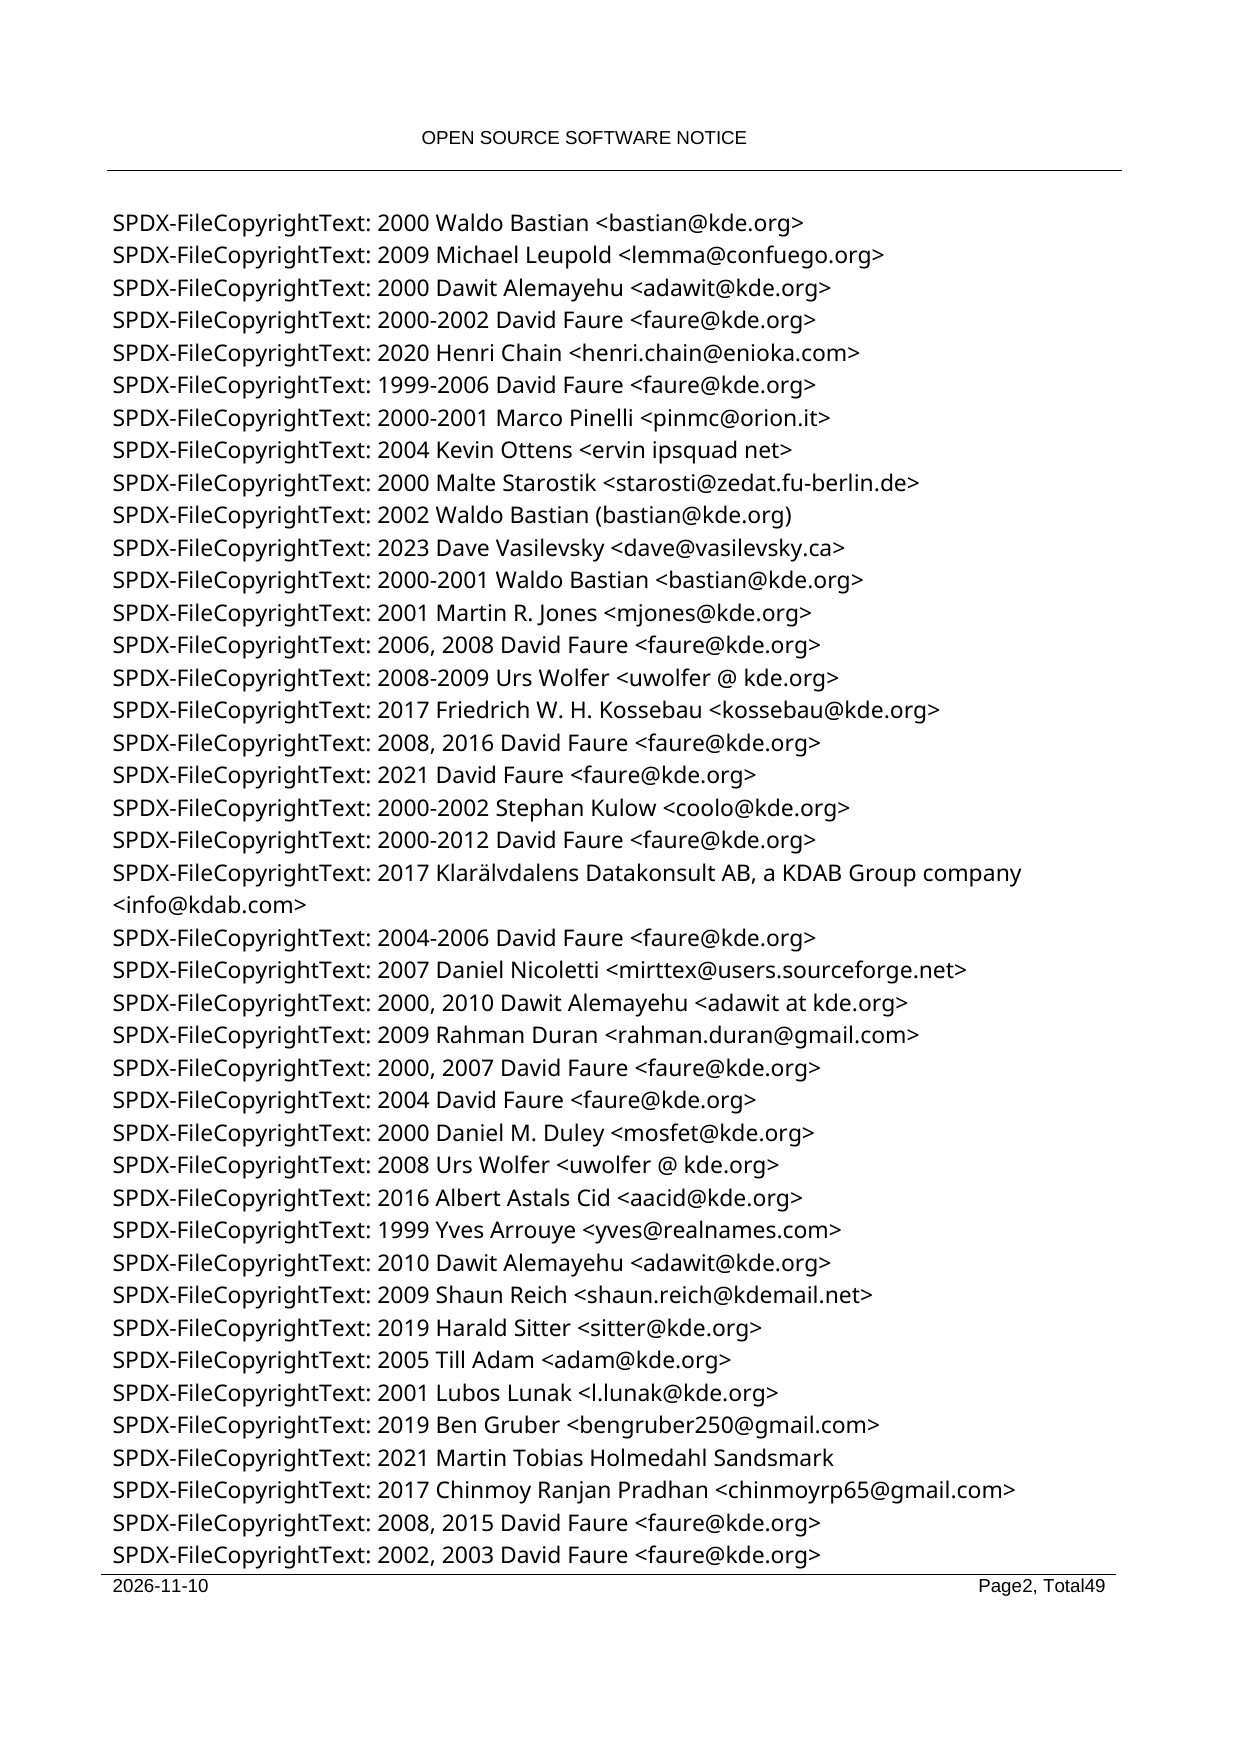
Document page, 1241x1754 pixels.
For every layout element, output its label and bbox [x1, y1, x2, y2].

text [112, 206, 1128, 1571]
